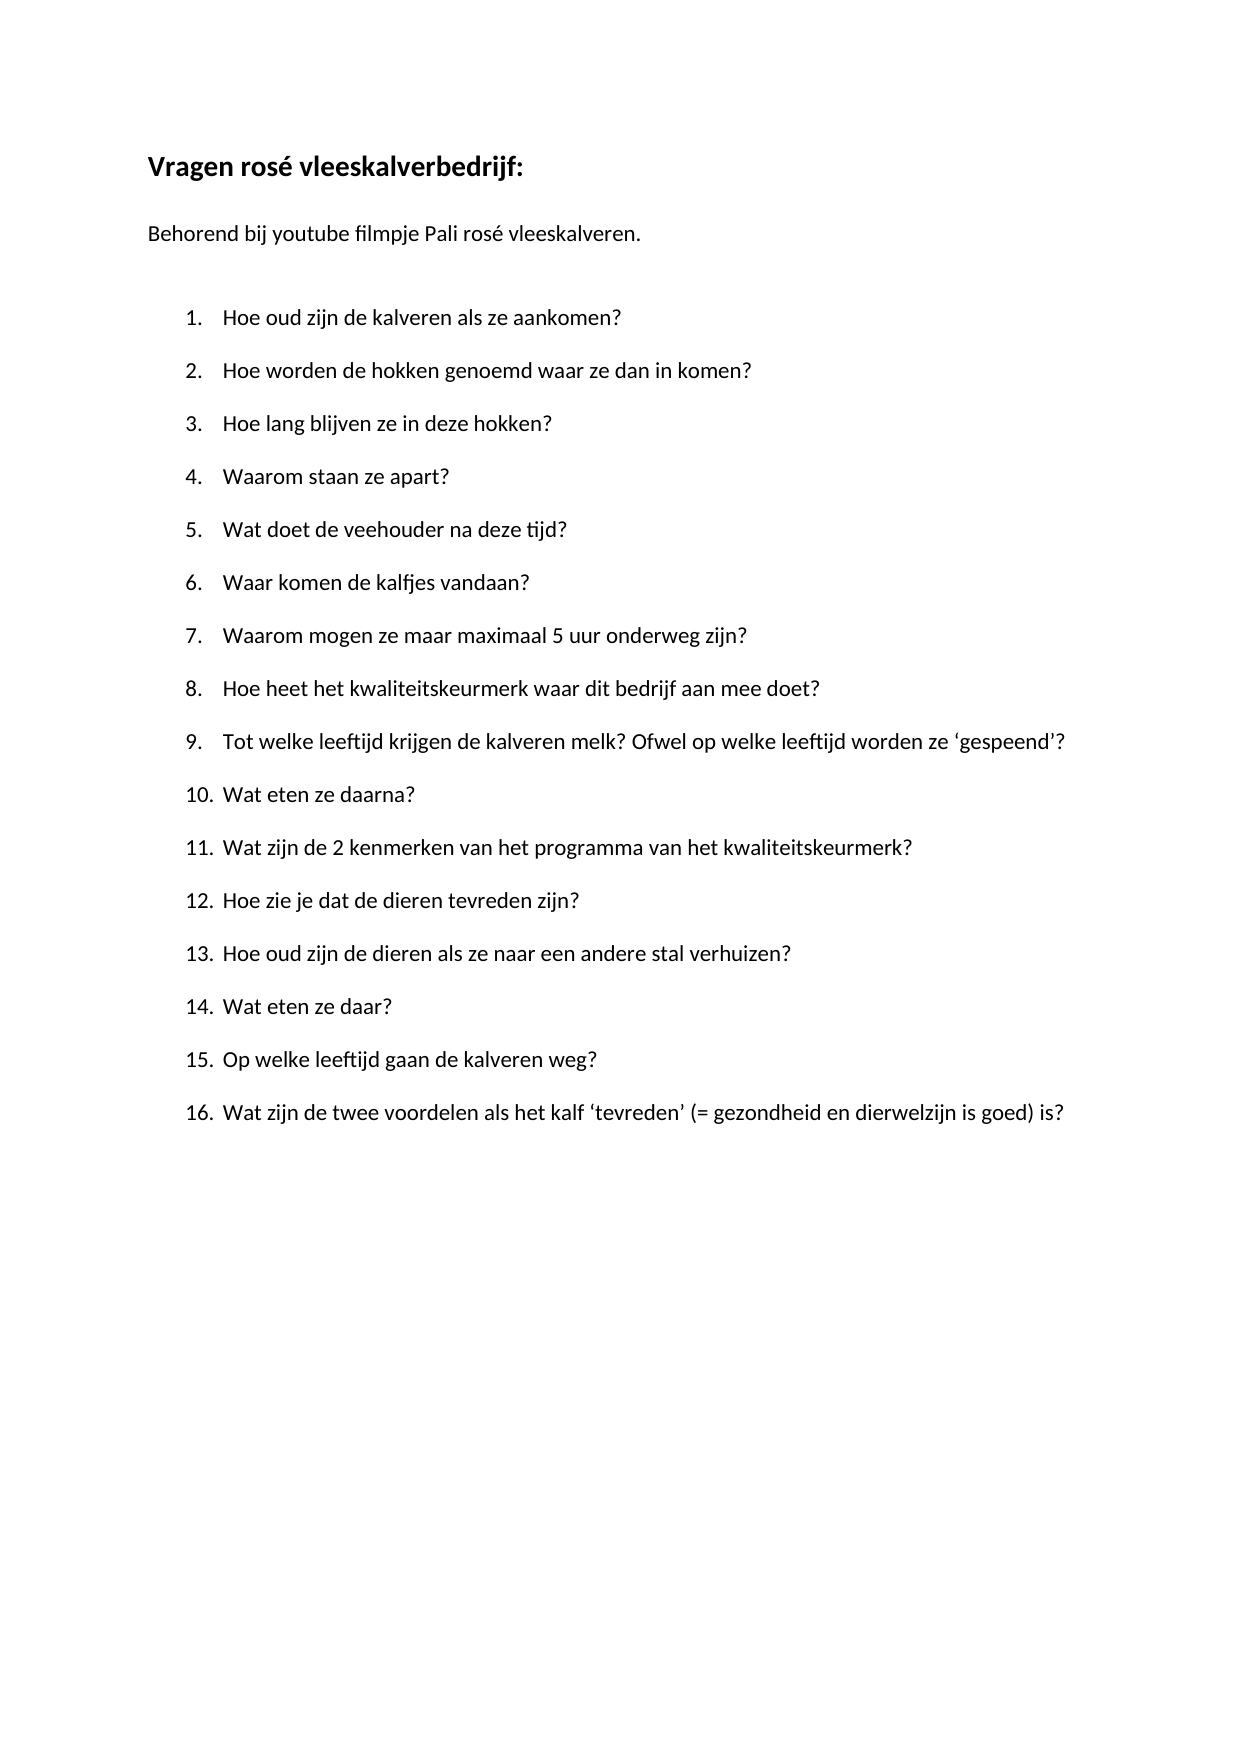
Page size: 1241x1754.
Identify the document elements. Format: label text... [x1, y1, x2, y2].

list Wat zijn de 2 kenmerken van het programma van het kwaliteitskeurmerk? [185, 833, 1093, 861]
list Waar komen de kalfjes vandaan? [185, 568, 1093, 596]
list Waarom staan ze apart? [185, 462, 1093, 490]
list Wat eten ze daar? [185, 992, 1093, 1020]
list Hoe lang blijven ze in deze hokken? [185, 409, 1093, 437]
list Wat eten ze daarna? [185, 780, 1093, 808]
list Op welke leeftijd gaan de kalveren weg? [185, 1045, 1093, 1073]
list Hoe oud zijn de kalveren als ze aankomen? [185, 303, 1093, 331]
list Tot welke leeftijd krijgen de kalveren melk? Ofwel op welke leeftijd worden ze ‘gespeend’? [185, 727, 1093, 755]
list Hoe oud zijn de dieren als ze naar een andere stal verhuizen? [185, 939, 1093, 967]
list Hoe heet het kwaliteitskeurmerk waar dit bedrijf aan mee doet? [185, 674, 1093, 702]
list Waarom mogen ze maar maximaal 5 uur onderweg zijn? [185, 621, 1093, 649]
text Vragen rosé vleeskalverbedrijf: [148, 148, 1093, 183]
list Hoe zie je dat de dieren tevreden zijn? [185, 886, 1093, 914]
list Wat zijn de twee voordelen als het kalf ‘tevreden’ (= gezondheid en dierwelzijn is goed) is? [185, 1098, 1093, 1126]
list Hoe worden de hokken genoemd waar ze dan in komen? [185, 356, 1093, 384]
list Wat doet de veehouder na deze tijd? [185, 515, 1093, 543]
text Behorend bij youtube filmpje Pali rosé vleeskalveren. [148, 219, 1093, 247]
